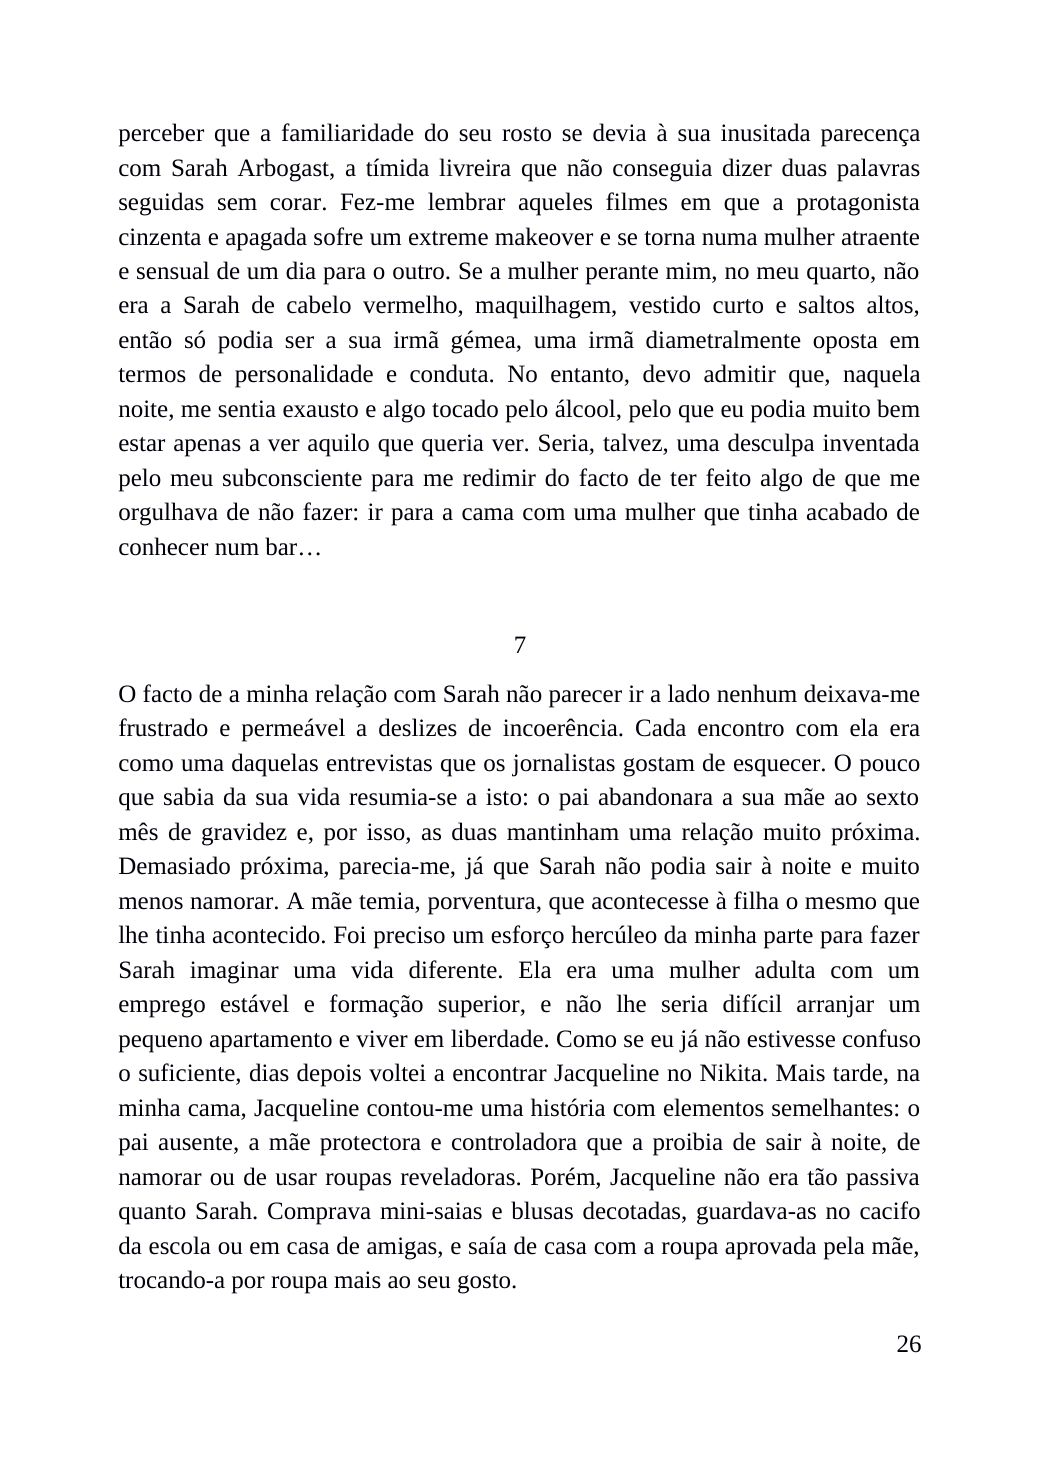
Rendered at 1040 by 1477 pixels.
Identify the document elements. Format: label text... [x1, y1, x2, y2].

text 7 [118, 630, 921, 659]
text O facto de a minha relação com Sarah não parecer ir a lado nenhum deixava-me frustrado e permeável a deslizes de incoerência. Cada encontro com ela era como uma daquelas entrevistas que os jornalistas gostam de esquecer. O pouco que sabia da sua vida resumia-se a isto: o pai abandonara a sua mãe ao sexto mês de gravidez e, por isso, as duas mantinham uma relação muito próxima. Demasiado próxima, parecia-me, já que Sarah não podia sair à noite e muito menos namorar. A mãe temia, porventura, que acontecesse à filha o mesmo que lhe tinha acontecido. Foi preciso um esforço hercúleo da minha parte para fazer Sarah imaginar uma vida diferente. Ela era uma mulher adulta com um emprego estável e formação superior, e não lhe seria difícil arranjar um pequeno apartamento e viver em liberdade. Como se eu já não estivesse confuso o suficiente, dias depois voltei a encontrar Jacqueline no Nikita. Mais tarde, na minha cama, Jacqueline contou-me uma história com elementos semelhantes: o pai ausente, a mãe protectora e controladora que a proibia de sair à noite, de namorar ou de usar roupas reveladoras. Porém, Jacqueline não era tão passiva quanto Sarah. Comprava mini-saias e blusas decotadas, guardava-as no cacifo da escola ou em casa de amigas, e saía de casa com a roupa aprovada pela mãe, trocando-a por roupa mais ao seu gosto. [118, 679, 921, 1294]
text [118, 118, 921, 561]
